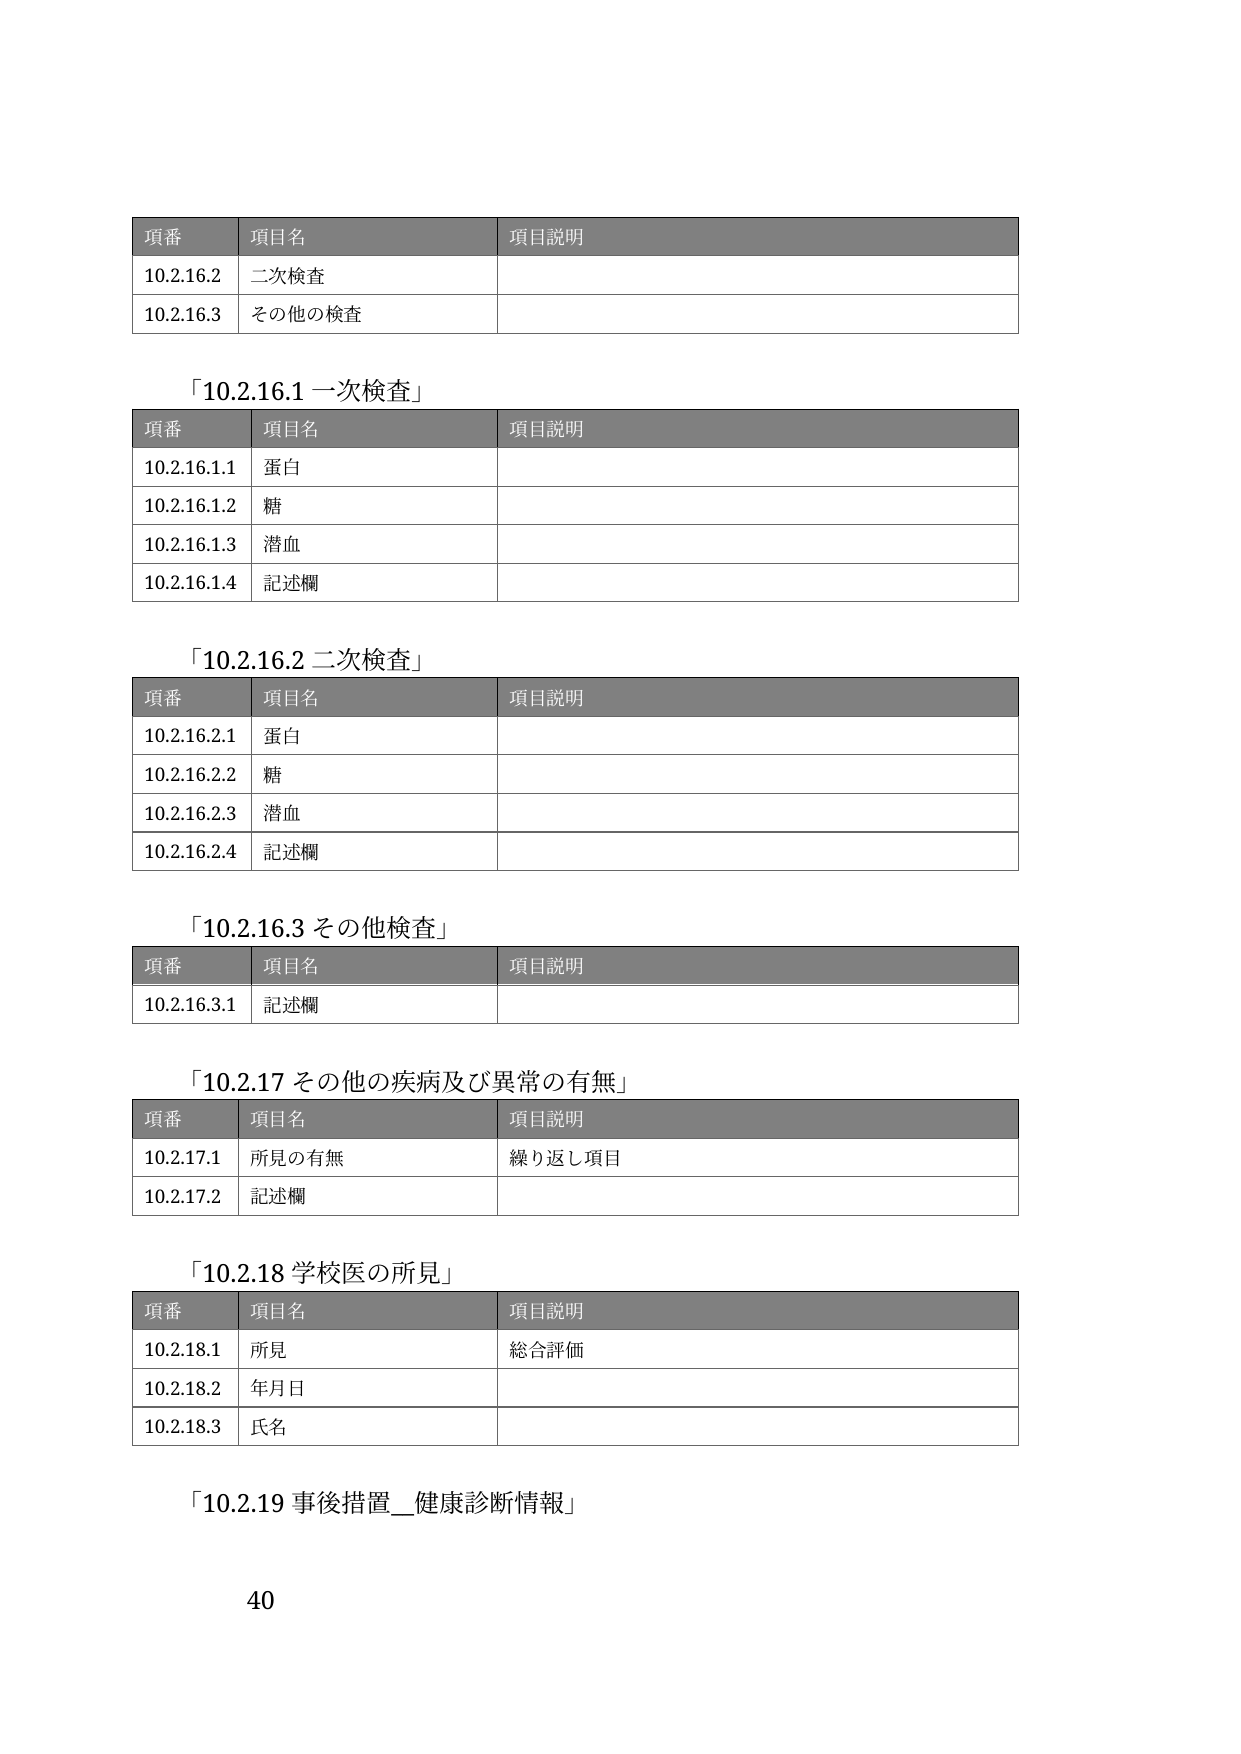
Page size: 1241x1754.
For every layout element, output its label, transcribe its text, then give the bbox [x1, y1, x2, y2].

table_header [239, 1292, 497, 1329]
table_cell 記述欄 [252, 986, 497, 1023]
table_cell 10.2.16.1.1 [133, 448, 251, 486]
table_header 項目説明 [498, 947, 1018, 984]
table_header 項目説明 [498, 410, 1018, 447]
table_cell 10.2.16.2.2 [133, 755, 251, 793]
table_cell [498, 564, 1018, 601]
table_header 項目名 [239, 1100, 497, 1138]
text 「10.2.16.3 その他検査」 [177, 908, 1063, 946]
table_header 項目説明 [498, 678, 1018, 716]
table_cell [498, 295, 1018, 332]
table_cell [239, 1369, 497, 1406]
table_cell [498, 986, 1018, 1023]
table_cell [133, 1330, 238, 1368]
table_header 項目名 [252, 678, 497, 716]
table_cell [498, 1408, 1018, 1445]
table_header 項目説明 [498, 218, 1018, 255]
text 「10.2.17 その他の疾病及び異常の有無」 [177, 1062, 1063, 1099]
table_cell 記述欄 [252, 564, 497, 601]
table_cell 蛋白 [252, 448, 497, 486]
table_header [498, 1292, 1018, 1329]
table_cell 所見の有無 [239, 1139, 497, 1176]
text 「10.2.16.2 二次検査」 [177, 640, 1063, 677]
table_cell 10.2.17.2 [133, 1177, 238, 1215]
text 「10.2.16.1 一次検査」 [177, 371, 1063, 408]
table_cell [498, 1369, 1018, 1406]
table_header 項番 [133, 410, 251, 447]
table_cell [498, 525, 1018, 563]
table_cell 10.2.16.3.1 [133, 986, 251, 1023]
table_cell [498, 794, 1018, 831]
table_cell 10.2.16.3 [133, 295, 238, 332]
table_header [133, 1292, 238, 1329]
table_cell 糖 [252, 487, 497, 524]
table_cell 10.2.16.2.3 [133, 794, 251, 831]
table_cell 蛋白 [252, 717, 497, 754]
text 「10.2.18 学校医の所見」 [177, 1253, 1063, 1291]
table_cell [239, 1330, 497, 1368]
table_cell 記述欄 [252, 833, 497, 870]
table_cell 潜血 [252, 525, 497, 563]
table_cell 10.2.16.1.3 [133, 525, 251, 563]
table_header 項目名 [252, 410, 497, 447]
table_header 項目名 [252, 947, 497, 984]
table_header 項番 [133, 218, 238, 255]
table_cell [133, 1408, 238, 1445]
table_cell 10.2.17.1 [133, 1139, 238, 1176]
table_header 項目名 [239, 218, 497, 255]
table_cell 二次検査 [239, 256, 497, 294]
table_cell [498, 833, 1018, 870]
table_cell 糖 [252, 755, 497, 793]
table_cell 記述欄 [239, 1177, 497, 1215]
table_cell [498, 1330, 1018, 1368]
table_cell 繰り返し項目 [498, 1139, 1018, 1176]
table_header 項番 [133, 947, 251, 984]
table_cell 10.2.16.2.1 [133, 717, 251, 754]
table_cell [498, 755, 1018, 793]
table_cell [498, 448, 1018, 486]
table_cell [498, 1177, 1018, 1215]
table_cell 10.2.16.2.4 [133, 833, 251, 870]
table_cell その他の検査 [239, 295, 497, 332]
table_cell [498, 717, 1018, 754]
table_header 項目説明 [498, 1100, 1018, 1138]
table_header 項番 [133, 1100, 238, 1138]
table_cell 10.2.16.1.2 [133, 487, 251, 524]
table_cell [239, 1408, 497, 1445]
table_cell [498, 256, 1018, 294]
table_cell 10.2.16.1.4 [133, 564, 251, 601]
text 「10.2.19 事後措置__健康診断情報」 [177, 1483, 1063, 1521]
table_header 項番 [133, 678, 251, 716]
table_cell [498, 487, 1018, 524]
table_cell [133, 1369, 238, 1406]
table_cell 10.2.16.2 [133, 256, 238, 294]
table_cell 潜血 [252, 794, 497, 831]
